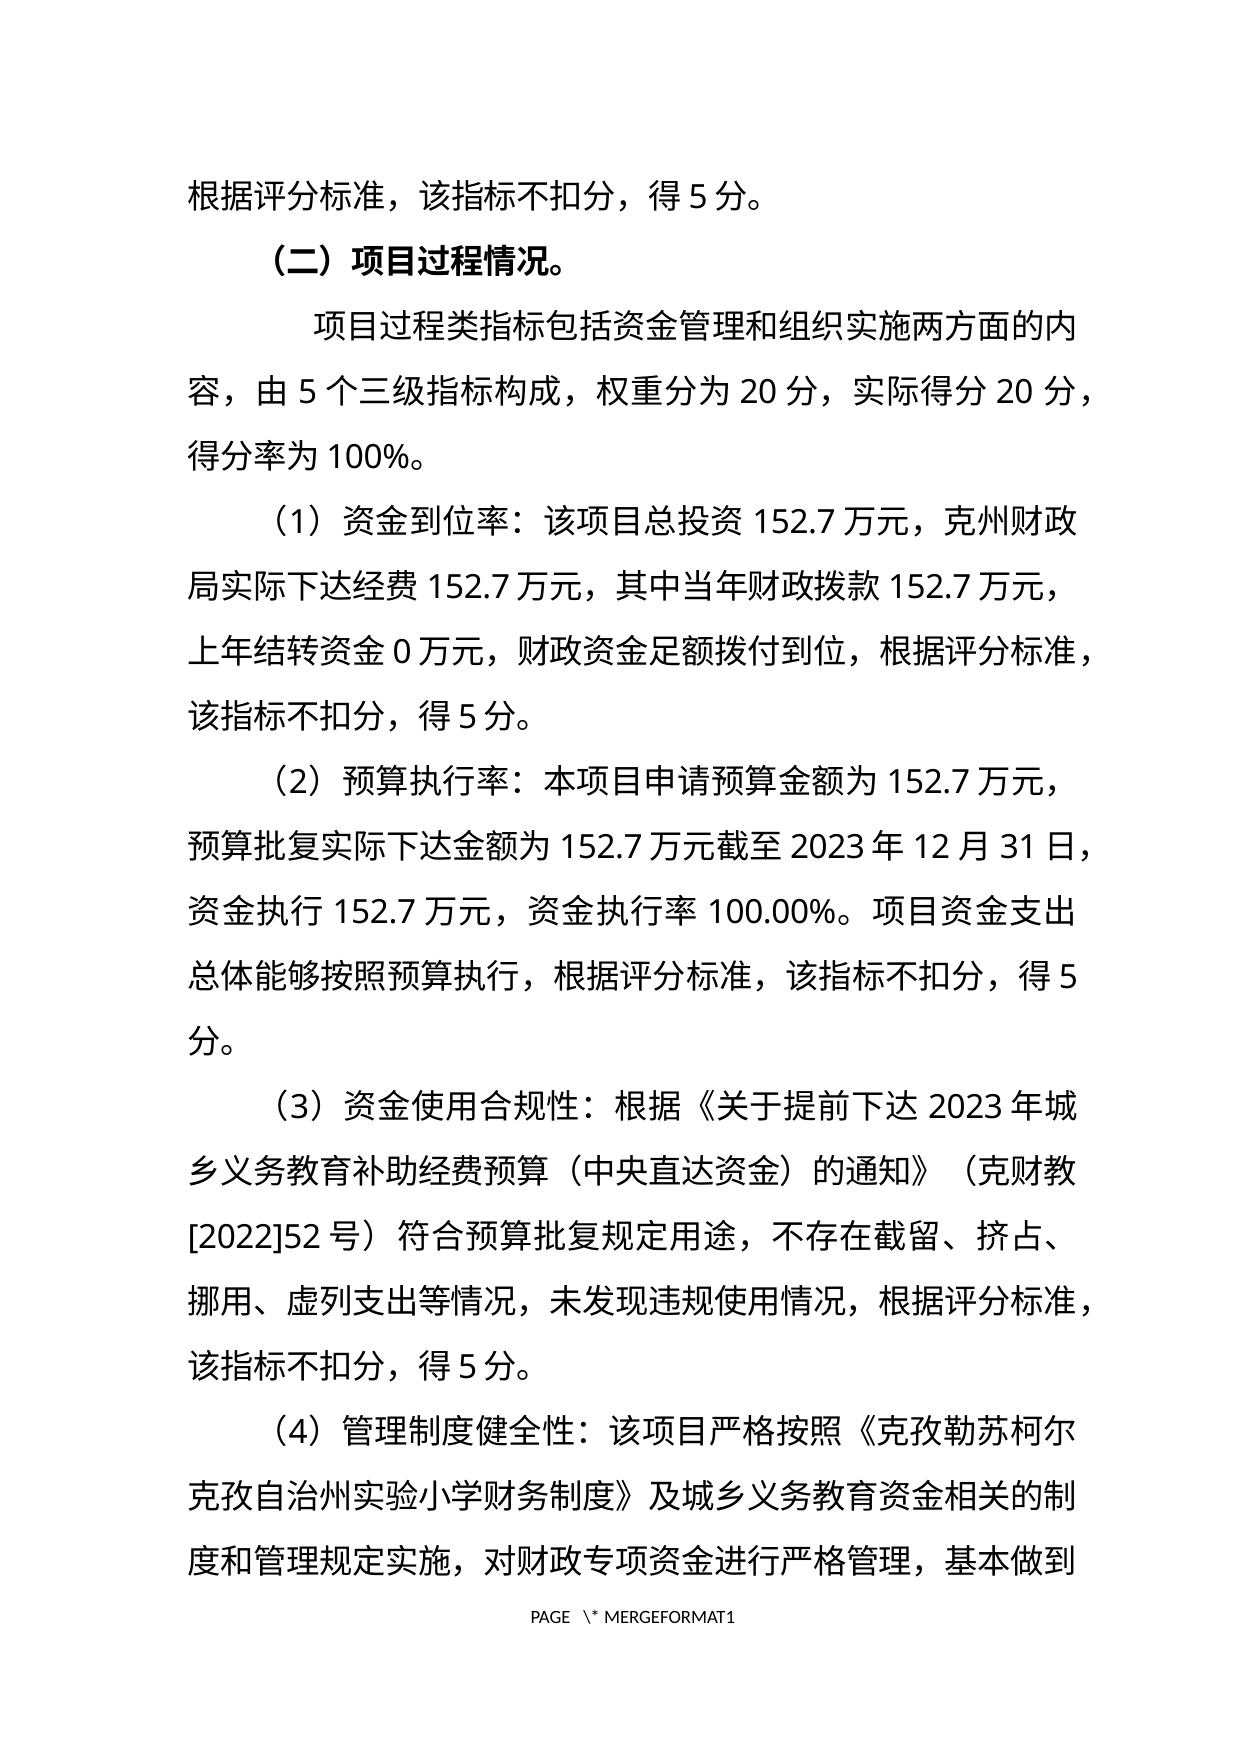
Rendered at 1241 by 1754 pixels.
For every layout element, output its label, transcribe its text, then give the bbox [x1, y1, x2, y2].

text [187, 162, 1078, 227]
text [187, 292, 1078, 1592]
text （二）项目过程情况。 [187, 227, 1078, 292]
